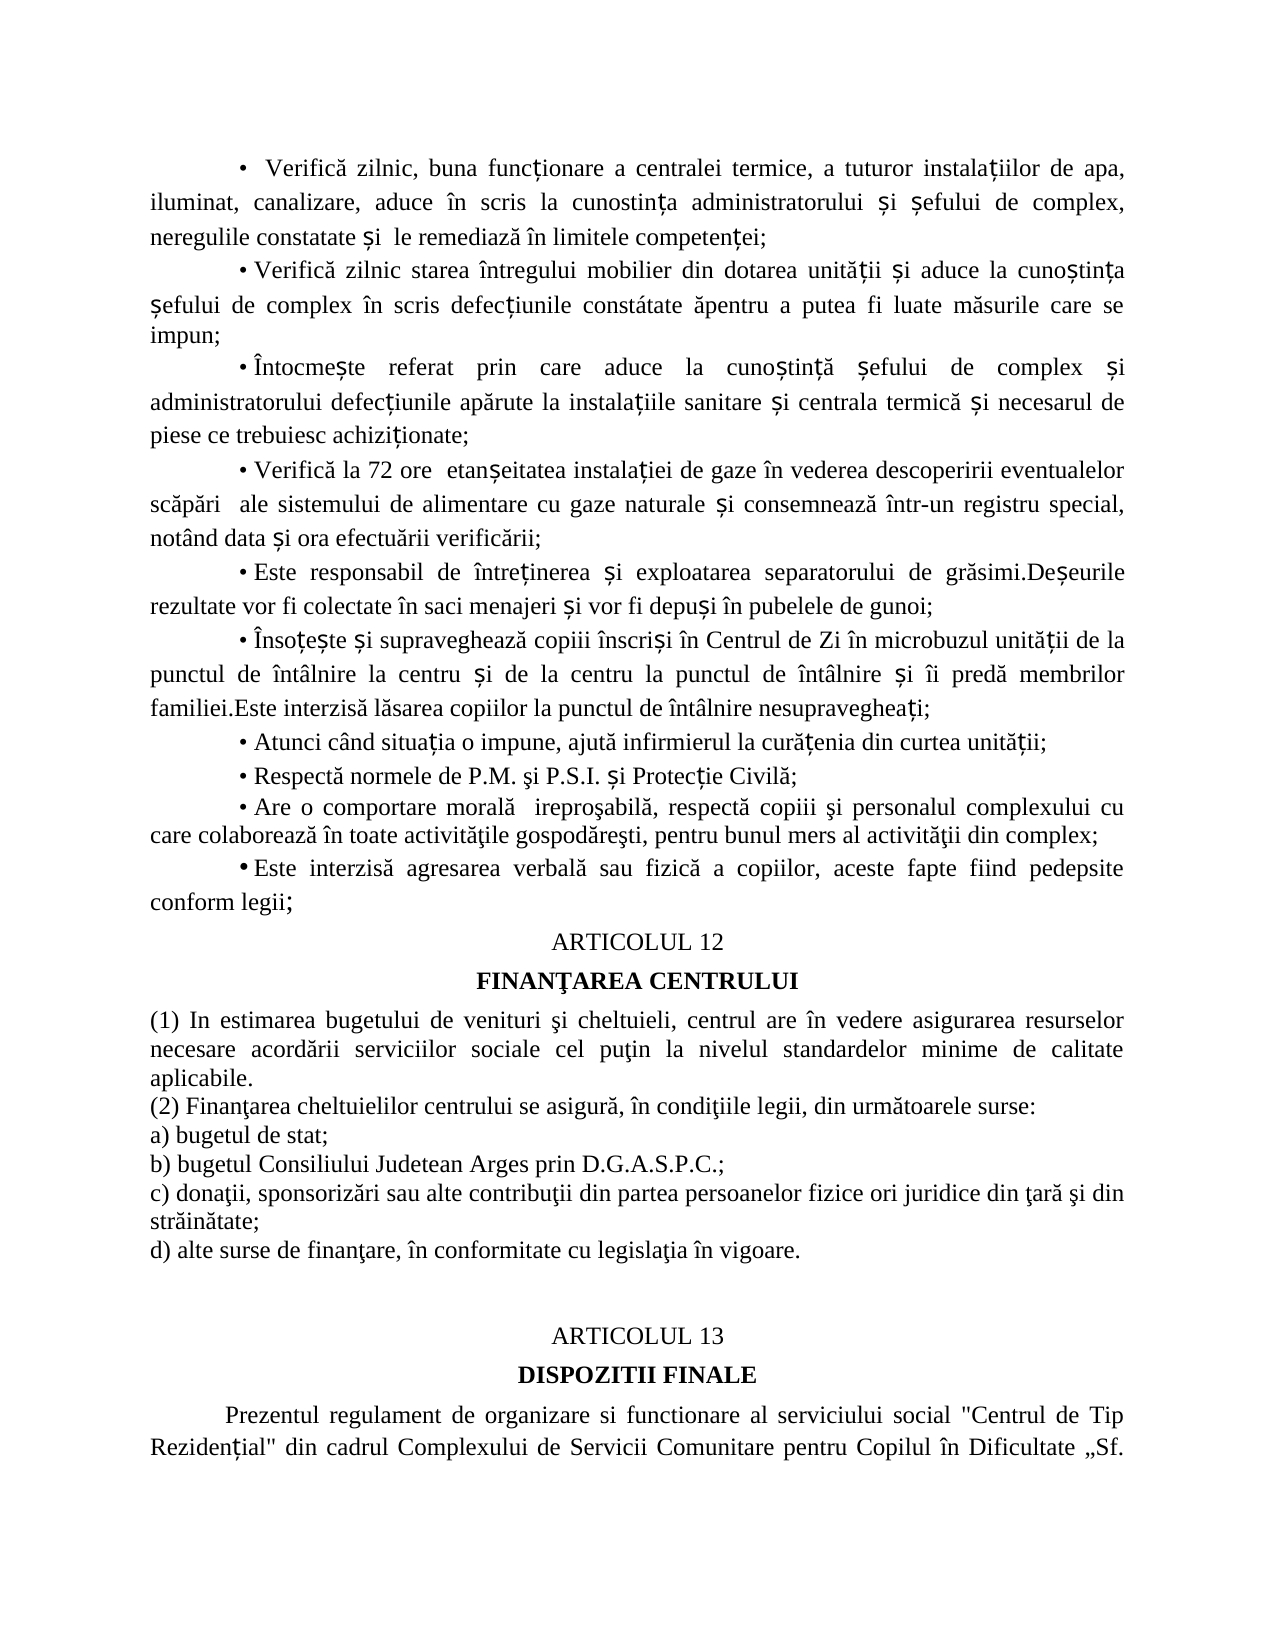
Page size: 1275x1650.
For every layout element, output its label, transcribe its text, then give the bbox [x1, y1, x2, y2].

text c) donaţii, sponsorizări sau alte contribuţii din partea persoanelor fizice ori juridice din ţară şi din străinătate; [150, 1178, 1125, 1235]
list Însoțește și supraveghează copiii înscriși în Centrul de Zi în microbuzul unității de la punctul de întâlnire la centru și de la centru la punctul de întâlnire și îi predă membrilor familiei.Este interzisă lăsarea copiilor la punctul de întâlnire nesupravegheați; [150, 622, 1125, 724]
list Atunci când situația o impune, ajută infirmierul la curățenia din curtea unității; [150, 724, 1125, 758]
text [150, 1400, 1125, 1463]
text FINANŢAREA CENTRULUI [150, 966, 1125, 995]
list Întocmește referat prin care aduce la cunoștință șefului de complex și administratorului defecțiunile apărute la instalațiile sanitare și centrala termică și necesarul de piese ce trebuiesc achiziționate; [150, 349, 1125, 451]
list Respectă normele de P.M. şi P.S.I. și Protecție Civilă; [150, 758, 1125, 792]
list Verifică zilnic, buna funcționare a centralei termice, a tuturor instalațiilor de apa, iluminat, canalizare, aduce în scris la cunostința administratorului și șefului de complex, neregulile constatate și le remediază în limitele competenței; [150, 150, 1125, 252]
list Verifică la 72 ore etanșeitatea instalației de gaze în vederea descoperirii eventualelor scăpări ale sistemului de alimentare cu gaze naturale și consemnează într-un registru special, notând data și ora efectuării verificării; [150, 451, 1125, 553]
list Are o comportare morală ireproşabilă, respectă copiii şi personalul complexului cu care colaborează în toate activităţile gospodăreşti, pentru bunul mers al activităţii din complex; [150, 792, 1125, 849]
text DISPOZITII FINALE [150, 1361, 1125, 1389]
list Este interzisă agresarea verbală sau fizică a copiilor, aceste fapte fiind pedepsite conform legii; [150, 849, 1125, 916]
text a) bugetul de stat; [150, 1120, 1125, 1149]
text ARTICOLUL 12 [150, 927, 1125, 956]
text (1) In estimarea bugetului de venituri şi cheltuieli, centrul are în vedere asigurarea resurselor necesare acordării serviciilor sociale cel puţin la nivelul standardelor minime de calitate aplicabile. [150, 1005, 1125, 1091]
list Verifică zilnic starea întregului mobilier din dotarea unității și aduce la cunoștința șefului de complex în scris defecțiunile constátate ăpentru a putea fi luate măsurile care se impun; [150, 252, 1125, 349]
text d) alte surse de finanţare, în conformitate cu legislaţia în vigoare. [150, 1235, 1125, 1264]
text b) bugetul Consiliului Judetean Arges prin D.G.A.S.P.C.; [150, 1149, 1125, 1178]
text ARTICOLUL 13 [150, 1321, 1125, 1350]
list Este responsabil de întreținerea și exploatarea separatorului de grăsimi.Deșeurile rezultate vor fi colectate în saci menajeri și vor fi depuși în pubelele de gunoi; [150, 553, 1125, 622]
text (2) Finanţarea cheltuielilor centrului se asigură, în condiţiile legii, din următoarele surse: [150, 1091, 1125, 1120]
